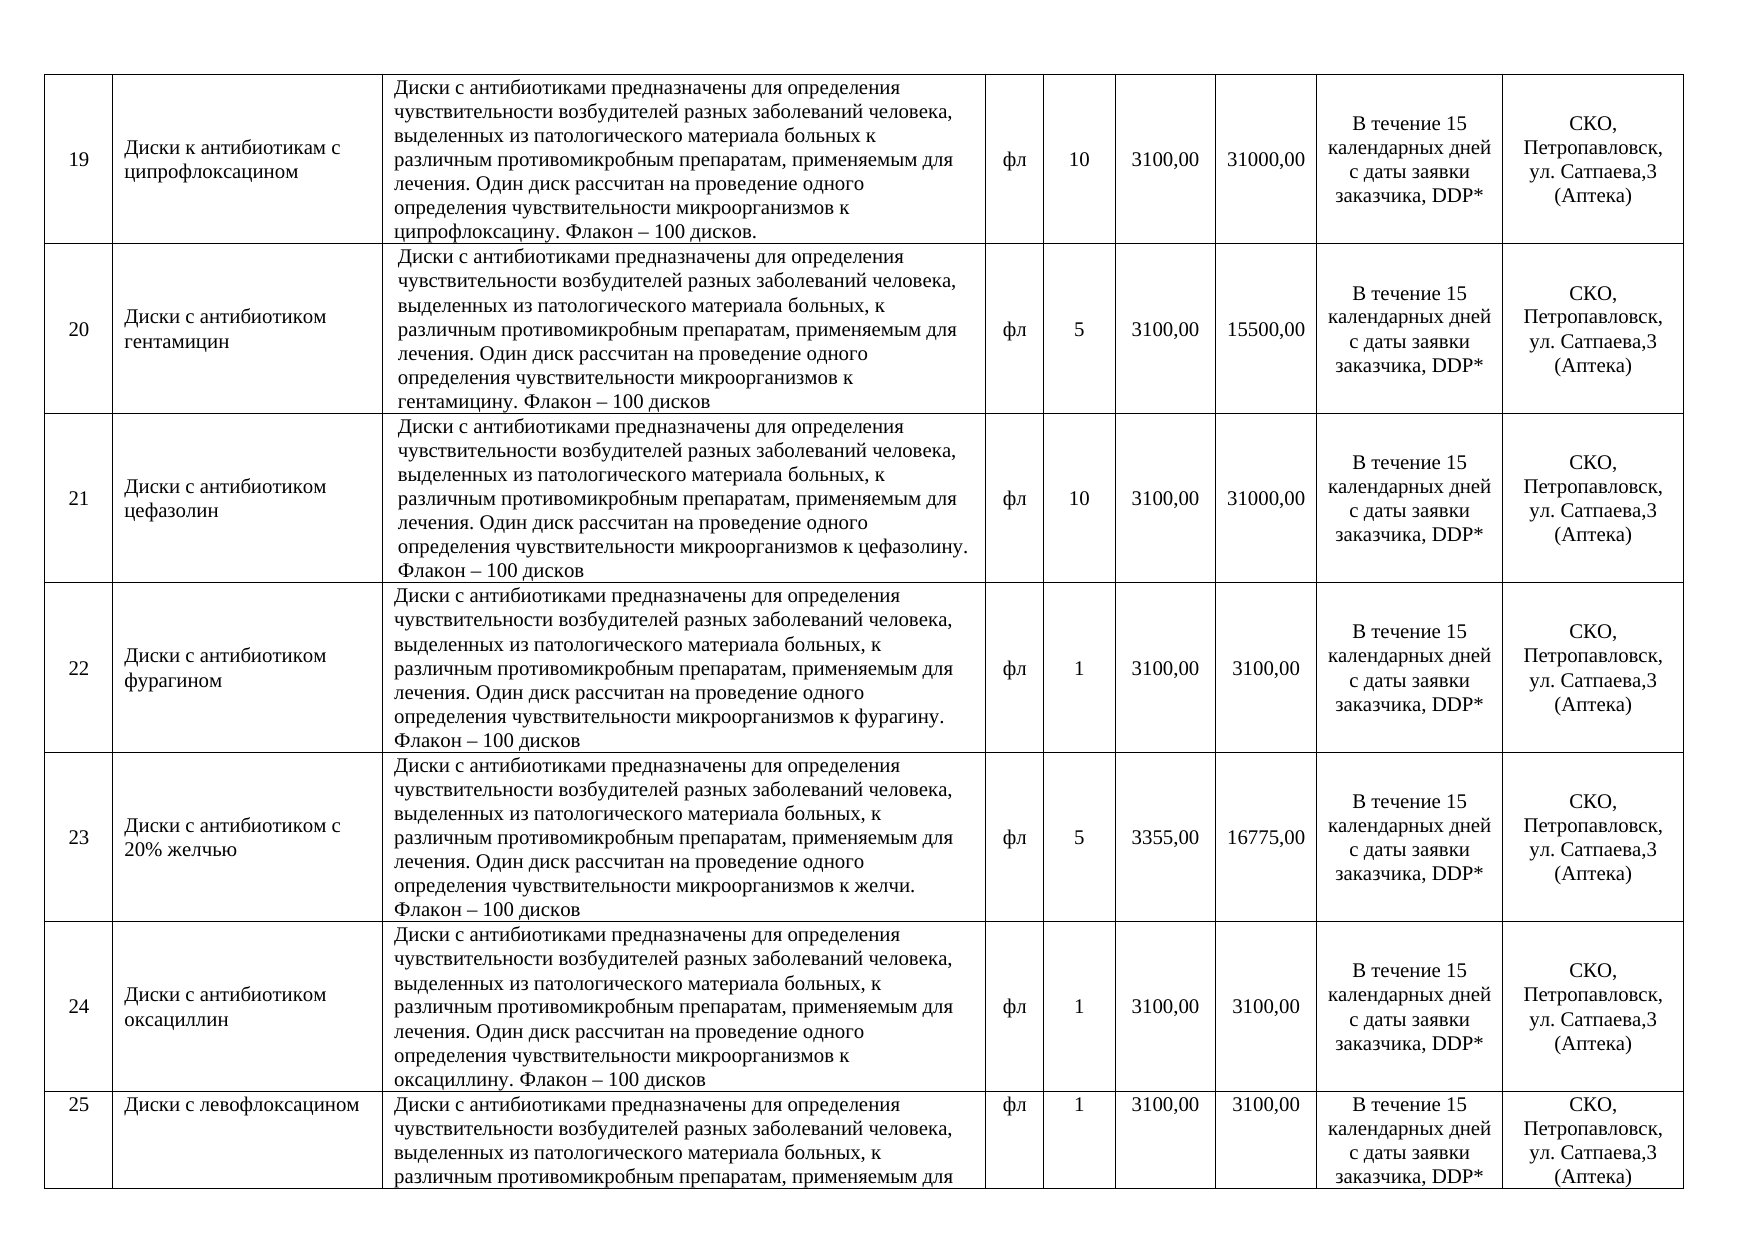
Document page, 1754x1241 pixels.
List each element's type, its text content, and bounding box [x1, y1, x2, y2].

table_cell Диски с антибиотиками предназначены для определения чувствительности возбудителей разных заболеваний человека, выделенных из патологического материала больных, к различным противомикробным препаратам, применяемым для лечения. Один диск рассчитан на проведение одного определения чувствительности микроорганизмов к цефазолину. Флакон – 100 дисков [383, 414, 985, 582]
table_cell 3100,00 [1116, 583, 1215, 752]
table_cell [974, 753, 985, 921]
table_cell 19 [45, 75, 112, 243]
table_cell Диски с антибиотиком цефазолин [113, 414, 382, 582]
table_cell СКО, Петропавловск, ул. Сатпаева,3 (Аптека) [1503, 753, 1683, 921]
table_cell фл [986, 753, 1043, 921]
table_cell В течение 15 календарных дней с даты заявки заказчика, DDP* [1317, 922, 1502, 1091]
table_cell В течение 15 календарных дней с даты заявки заказчика, DDP* [1317, 244, 1502, 413]
table_cell фл [986, 583, 1043, 752]
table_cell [1317, 1092, 1502, 1188]
table_cell В течение 15 календарных дней с даты заявки заказчика, DDP* [1317, 583, 1502, 752]
table_cell Диски с антибиотиками предназначены для определения чувствительности возбудителей разных заболеваний человека, выделенных из патологического материала больных, к различным противомикробным препаратам, применяемым для лечения. Один диск рассчитан на проведение одного определения чувствительности микроорганизмов к фурагину. Флакон – 100 дисков [383, 583, 985, 752]
table_cell Диски к антибиотикам с ципрофлоксацином [113, 75, 382, 243]
table_cell 20 [45, 244, 112, 413]
table_cell Диски с антибиотиком с 20% желчью [113, 753, 382, 921]
table_cell 10 [1044, 414, 1115, 582]
table_cell фл [986, 922, 1043, 1091]
table_cell 3100,00 [1116, 75, 1215, 243]
table_cell СКО, Петропавловск, ул. Сатпаева,3 (Аптека) [1503, 414, 1683, 582]
table_cell Диски с антибиотиками предназначены для определения чувствительности возбудителей разных заболеваний человека, выделенных из патологического материала больных, к различным противомикробным препаратам, применяемым для лечения. Один диск рассчитан на проведение одного определения чувствительности микроорганизмов к оксациллину. Флакон – 100 дисков [383, 922, 985, 1091]
table_cell В течение 15 календарных дней с даты заявки заказчика, DDP* [1317, 753, 1502, 921]
table_cell В течение 15 календарных дней с даты заявки заказчика, DDP* [1317, 414, 1502, 582]
table_cell 23 [45, 753, 112, 921]
table_cell фл [986, 414, 1043, 582]
table_cell 3100,00 [1216, 583, 1316, 752]
table_cell 3100,00 [1116, 922, 1215, 1091]
table_cell 5 [1044, 753, 1115, 921]
table_cell СКО, Петропавловск, ул. Сатпаева,3 (Аптека) [1503, 922, 1683, 1091]
table_cell 3100,00 [1116, 1092, 1215, 1188]
table_cell Диски с антибиотиками предназначены для определения чувствительности возбудителей разных заболеваний человека, выделенных из патологического материала больных, к различным противомикробным препаратам, применяемым для лечения. Один диск рассчитан на проведение одного определения чувствительности микроорганизмов к гентамицину. Флакон – 100 дисков [383, 244, 985, 413]
table_cell Диски с антибиотиком оксациллин [113, 922, 382, 1091]
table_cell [383, 1092, 985, 1188]
table_cell 1 [1044, 1092, 1115, 1188]
table_cell 21 [45, 414, 112, 582]
table_cell Диски с антибиотиком фурагином [113, 583, 382, 752]
table_cell фл [986, 75, 1043, 243]
table_cell 31000,00 [1216, 414, 1316, 582]
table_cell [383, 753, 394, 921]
table_cell СКО, Петропавловск, ул. Сатпаева,3 (Аптека) [1503, 583, 1683, 752]
table_cell 3355,00 [1116, 753, 1215, 921]
table_cell 3100,00 [1116, 414, 1215, 582]
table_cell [1503, 75, 1683, 243]
table_cell 3100,00 [1216, 1092, 1316, 1188]
table_cell 24 [45, 922, 112, 1091]
table_cell 1 [1044, 583, 1115, 752]
table_cell 10 [1044, 75, 1115, 243]
table_cell 3100,00 [1116, 244, 1215, 413]
table_cell 15500,00 [1216, 244, 1316, 413]
table_cell 1 [1044, 922, 1115, 1091]
table_cell 22 [45, 583, 112, 752]
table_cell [1317, 75, 1502, 243]
table_cell 25 [45, 1092, 112, 1188]
table_cell фл [986, 1092, 1043, 1188]
table_cell 16775,00 [1216, 753, 1316, 921]
table_cell фл [986, 244, 1043, 413]
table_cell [1503, 1092, 1683, 1188]
table_cell Диски с антибиотиком гентамицин [113, 244, 382, 413]
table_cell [113, 1092, 382, 1188]
table_cell Диски с антибиотиками предназначены для определения чувствительности возбудителей разных заболеваний человека, выделенных из патологического материала больных к различным противомикробным препаратам, применяемым для лечения. Один диск рассчитан на проведение одного определения чувствительности микроорганизмов к ципрофлоксацину. Флакон – 100 дисков. [383, 75, 985, 243]
table_cell 3100,00 [1216, 922, 1316, 1091]
table_cell СКО, Петропавловск, ул. Сатпаева,3 (Аптека) [1503, 244, 1683, 413]
table_cell 5 [1044, 244, 1115, 413]
table_cell 31000,00 [1216, 75, 1316, 243]
